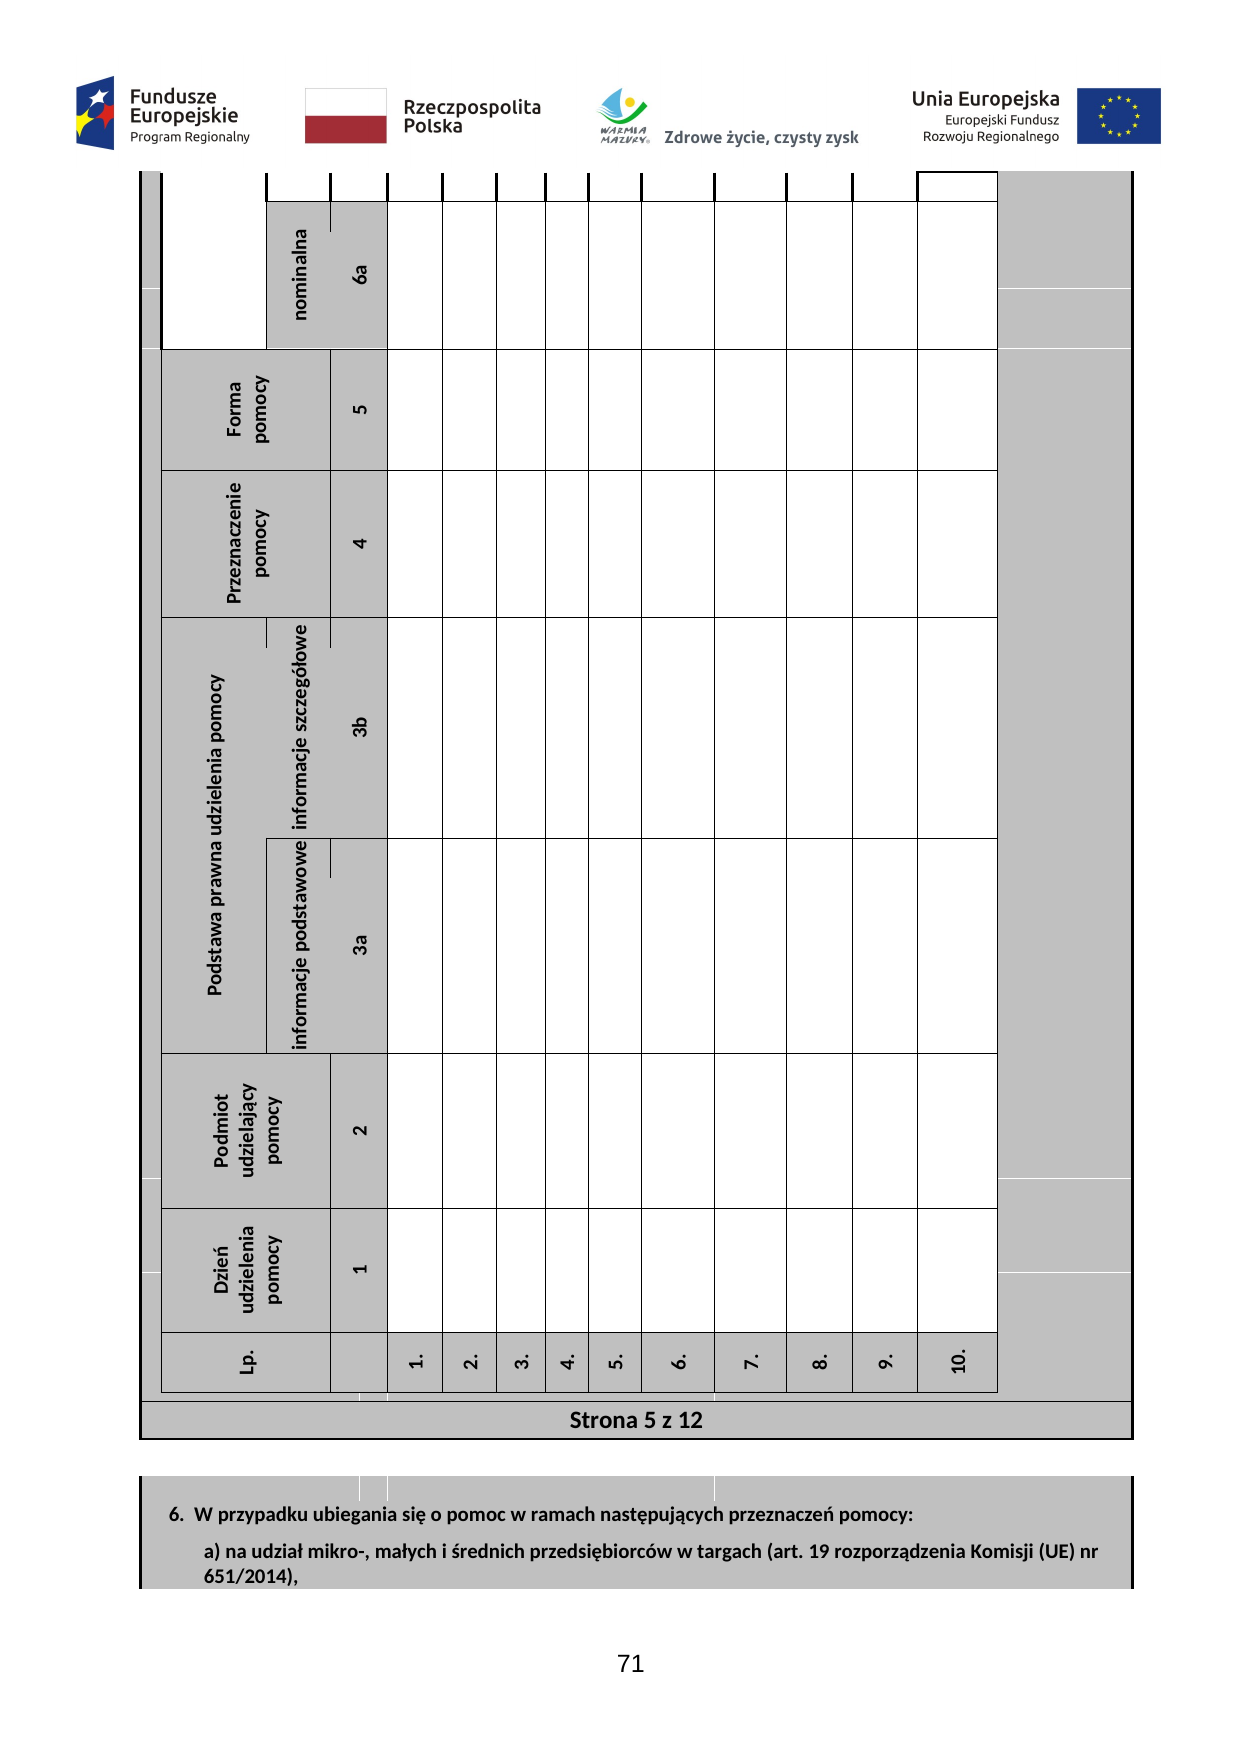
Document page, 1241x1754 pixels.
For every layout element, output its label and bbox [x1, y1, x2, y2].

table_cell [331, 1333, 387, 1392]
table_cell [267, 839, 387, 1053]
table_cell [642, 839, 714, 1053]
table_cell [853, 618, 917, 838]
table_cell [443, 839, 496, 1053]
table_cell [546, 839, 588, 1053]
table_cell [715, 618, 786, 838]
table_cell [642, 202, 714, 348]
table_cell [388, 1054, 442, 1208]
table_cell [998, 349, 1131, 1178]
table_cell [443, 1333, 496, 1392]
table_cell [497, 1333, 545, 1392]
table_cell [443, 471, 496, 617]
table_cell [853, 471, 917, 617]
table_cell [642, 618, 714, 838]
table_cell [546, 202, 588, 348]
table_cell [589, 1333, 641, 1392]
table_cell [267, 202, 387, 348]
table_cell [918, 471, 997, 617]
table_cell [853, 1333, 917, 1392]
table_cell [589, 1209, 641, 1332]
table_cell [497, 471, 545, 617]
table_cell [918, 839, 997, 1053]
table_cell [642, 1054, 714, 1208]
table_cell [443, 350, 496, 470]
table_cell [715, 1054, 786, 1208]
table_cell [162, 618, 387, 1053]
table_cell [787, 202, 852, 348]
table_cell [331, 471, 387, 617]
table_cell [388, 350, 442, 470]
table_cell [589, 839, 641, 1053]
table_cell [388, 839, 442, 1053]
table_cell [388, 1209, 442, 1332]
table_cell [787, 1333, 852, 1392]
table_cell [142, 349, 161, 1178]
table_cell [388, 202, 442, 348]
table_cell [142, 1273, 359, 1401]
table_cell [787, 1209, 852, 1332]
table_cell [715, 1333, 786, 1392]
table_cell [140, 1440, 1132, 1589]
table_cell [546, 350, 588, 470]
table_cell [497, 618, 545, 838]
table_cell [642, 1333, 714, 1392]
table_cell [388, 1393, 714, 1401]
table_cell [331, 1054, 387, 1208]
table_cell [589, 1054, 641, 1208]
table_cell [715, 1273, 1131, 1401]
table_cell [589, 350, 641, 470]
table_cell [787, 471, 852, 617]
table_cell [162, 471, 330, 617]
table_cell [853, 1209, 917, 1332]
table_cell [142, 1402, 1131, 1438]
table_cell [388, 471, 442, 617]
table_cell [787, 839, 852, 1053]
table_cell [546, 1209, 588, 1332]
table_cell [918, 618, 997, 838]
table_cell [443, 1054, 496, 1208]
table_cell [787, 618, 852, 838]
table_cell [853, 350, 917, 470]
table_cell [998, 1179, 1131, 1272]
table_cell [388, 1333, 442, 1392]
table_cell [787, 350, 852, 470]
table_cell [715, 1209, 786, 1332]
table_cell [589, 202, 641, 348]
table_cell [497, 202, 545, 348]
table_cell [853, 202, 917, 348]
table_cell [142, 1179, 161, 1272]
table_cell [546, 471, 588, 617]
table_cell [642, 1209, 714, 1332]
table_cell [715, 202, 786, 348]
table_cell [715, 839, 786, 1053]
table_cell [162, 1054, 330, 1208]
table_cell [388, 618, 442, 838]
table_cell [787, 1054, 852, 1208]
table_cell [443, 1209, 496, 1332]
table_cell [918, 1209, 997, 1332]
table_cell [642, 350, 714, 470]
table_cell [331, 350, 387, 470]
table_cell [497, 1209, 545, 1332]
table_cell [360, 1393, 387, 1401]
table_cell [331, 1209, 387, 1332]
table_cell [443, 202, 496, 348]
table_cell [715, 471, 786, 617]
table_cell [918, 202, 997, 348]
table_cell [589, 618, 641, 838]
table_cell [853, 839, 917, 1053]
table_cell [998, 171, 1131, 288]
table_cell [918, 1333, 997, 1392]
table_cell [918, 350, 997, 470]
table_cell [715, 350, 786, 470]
picture [35, 55, 1198, 168]
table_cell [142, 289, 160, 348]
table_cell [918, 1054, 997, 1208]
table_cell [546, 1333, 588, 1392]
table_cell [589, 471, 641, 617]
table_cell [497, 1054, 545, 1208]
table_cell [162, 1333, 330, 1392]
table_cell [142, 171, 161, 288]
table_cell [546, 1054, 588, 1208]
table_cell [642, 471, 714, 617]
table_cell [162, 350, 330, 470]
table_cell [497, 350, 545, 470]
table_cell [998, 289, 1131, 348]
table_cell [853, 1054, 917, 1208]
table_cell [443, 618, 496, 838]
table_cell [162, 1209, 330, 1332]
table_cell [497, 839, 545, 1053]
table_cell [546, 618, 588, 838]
